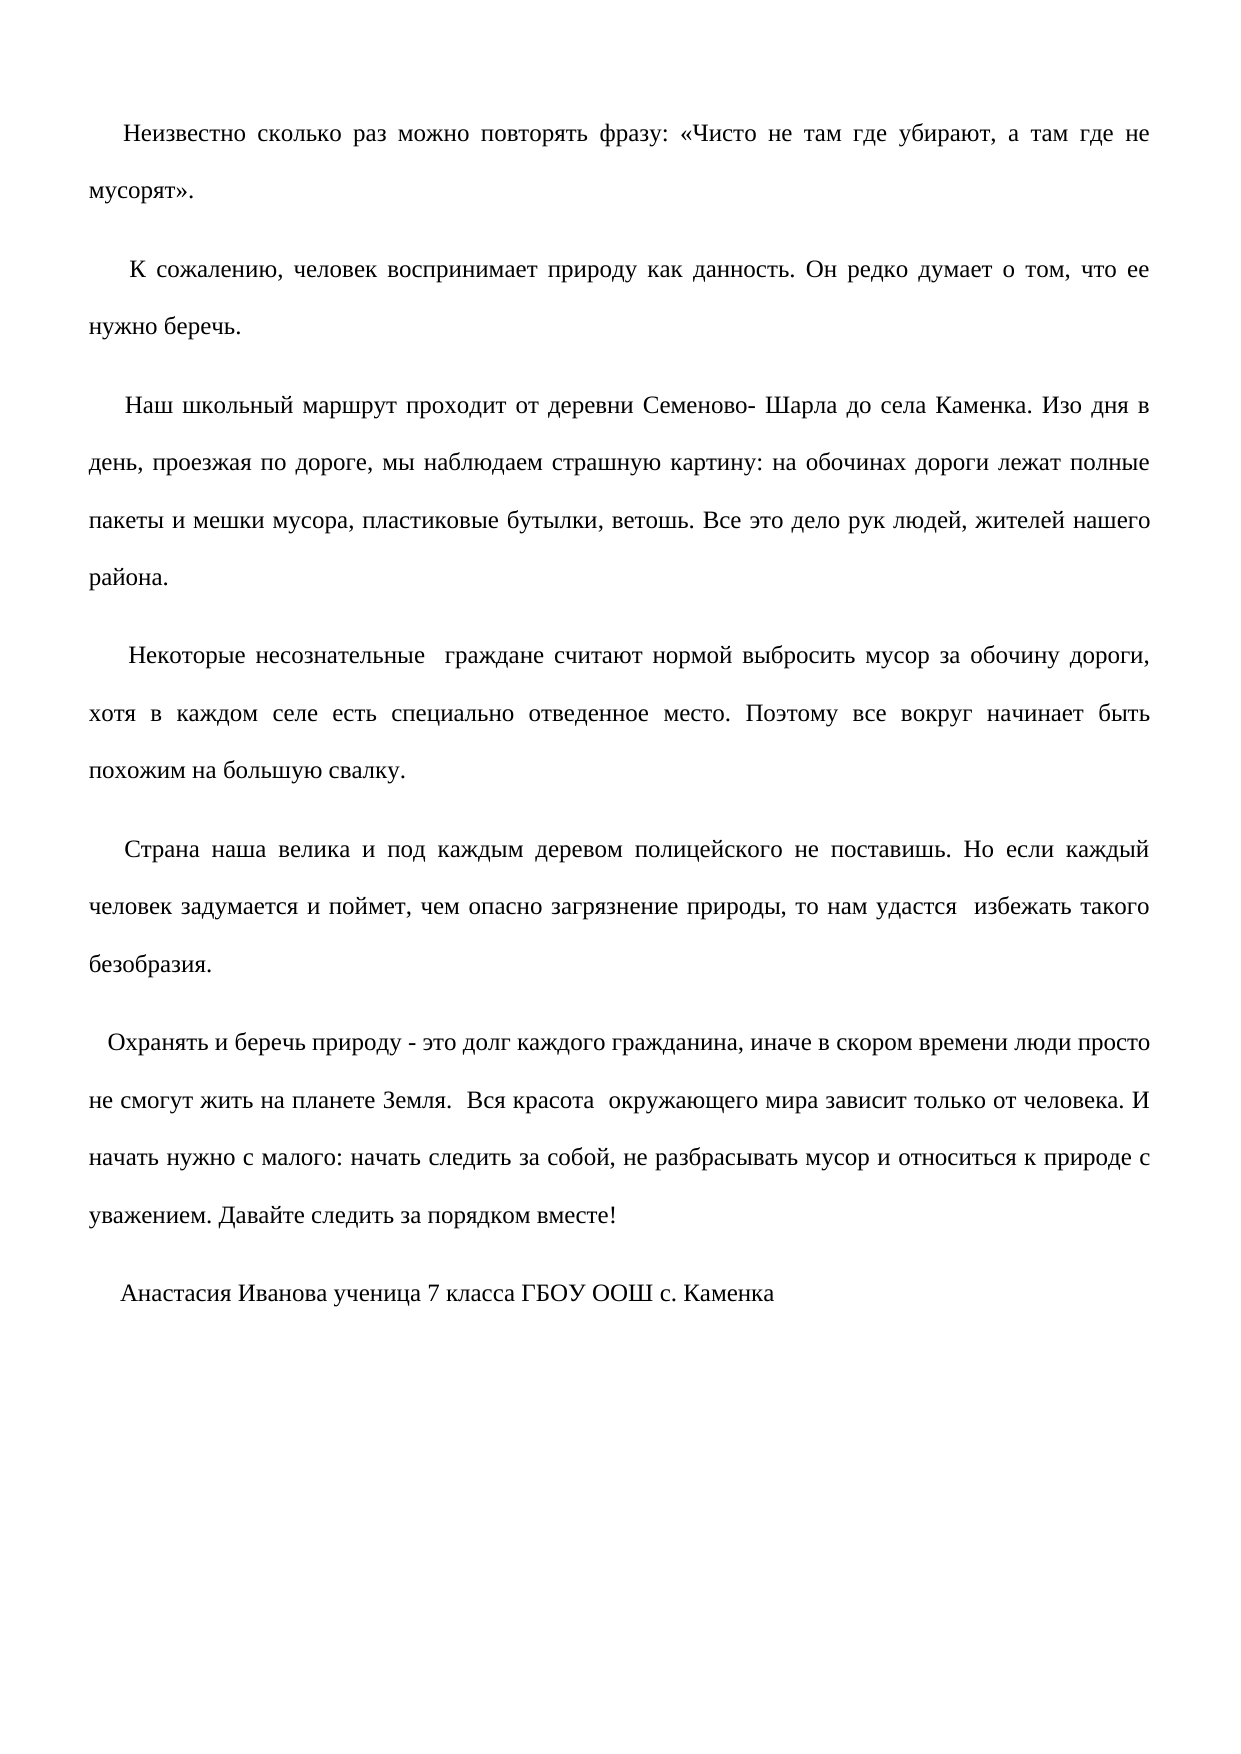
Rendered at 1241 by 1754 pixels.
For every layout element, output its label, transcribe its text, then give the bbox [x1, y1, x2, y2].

text Анастасия Иванова ученица 7 класса ГБОУ ООШ с. Каменка [88, 1278, 1152, 1307]
text Страна наша велика и под каждым деревом полицейского не поставишь. Но если каждый человек задумается и поймет, чем опасно загрязнение природы, то нам удастся избежать такого безобразия. [88, 834, 1152, 978]
text Охранять и беречь природу - это долг каждого гражданина, иначе в скором времени люди просто не смогут жить на планете Земля. Вся красота окружающего мира зависит только от человека. И начать нужно с малого: начать следить за собой, не разбрасывать мусор и относиться к природе с уважением. Давайте следить за порядком вместе! [88, 1027, 1152, 1228]
text Наш школьный маршрут проходит от деревни Семеново- Шарла до села Каменка. Изо дня в день, проезжая по дороге, мы наблюдаем страшную картину: на обочинах дороги лежат полные пакеты и мешки мусора, пластиковые бутылки, ветошь. Все это дело рук людей, жителей нашего района. [88, 390, 1152, 591]
text Неизвестно сколько раз можно повторять фразу: «Чисто не там где убирают, а там где не мусорят». [88, 118, 1152, 204]
text Некоторые несознательные граждане считают нормой выбросить мусор за обочину дороги, хотя в каждом селе есть специально отведенное место. Поэтому все вокруг начинает быть похожим на большую свалку. [88, 641, 1152, 784]
text К сожалению, человек воспринимает природу как данность. Он редко думает о том, что ее нужно беречь. [88, 254, 1152, 340]
